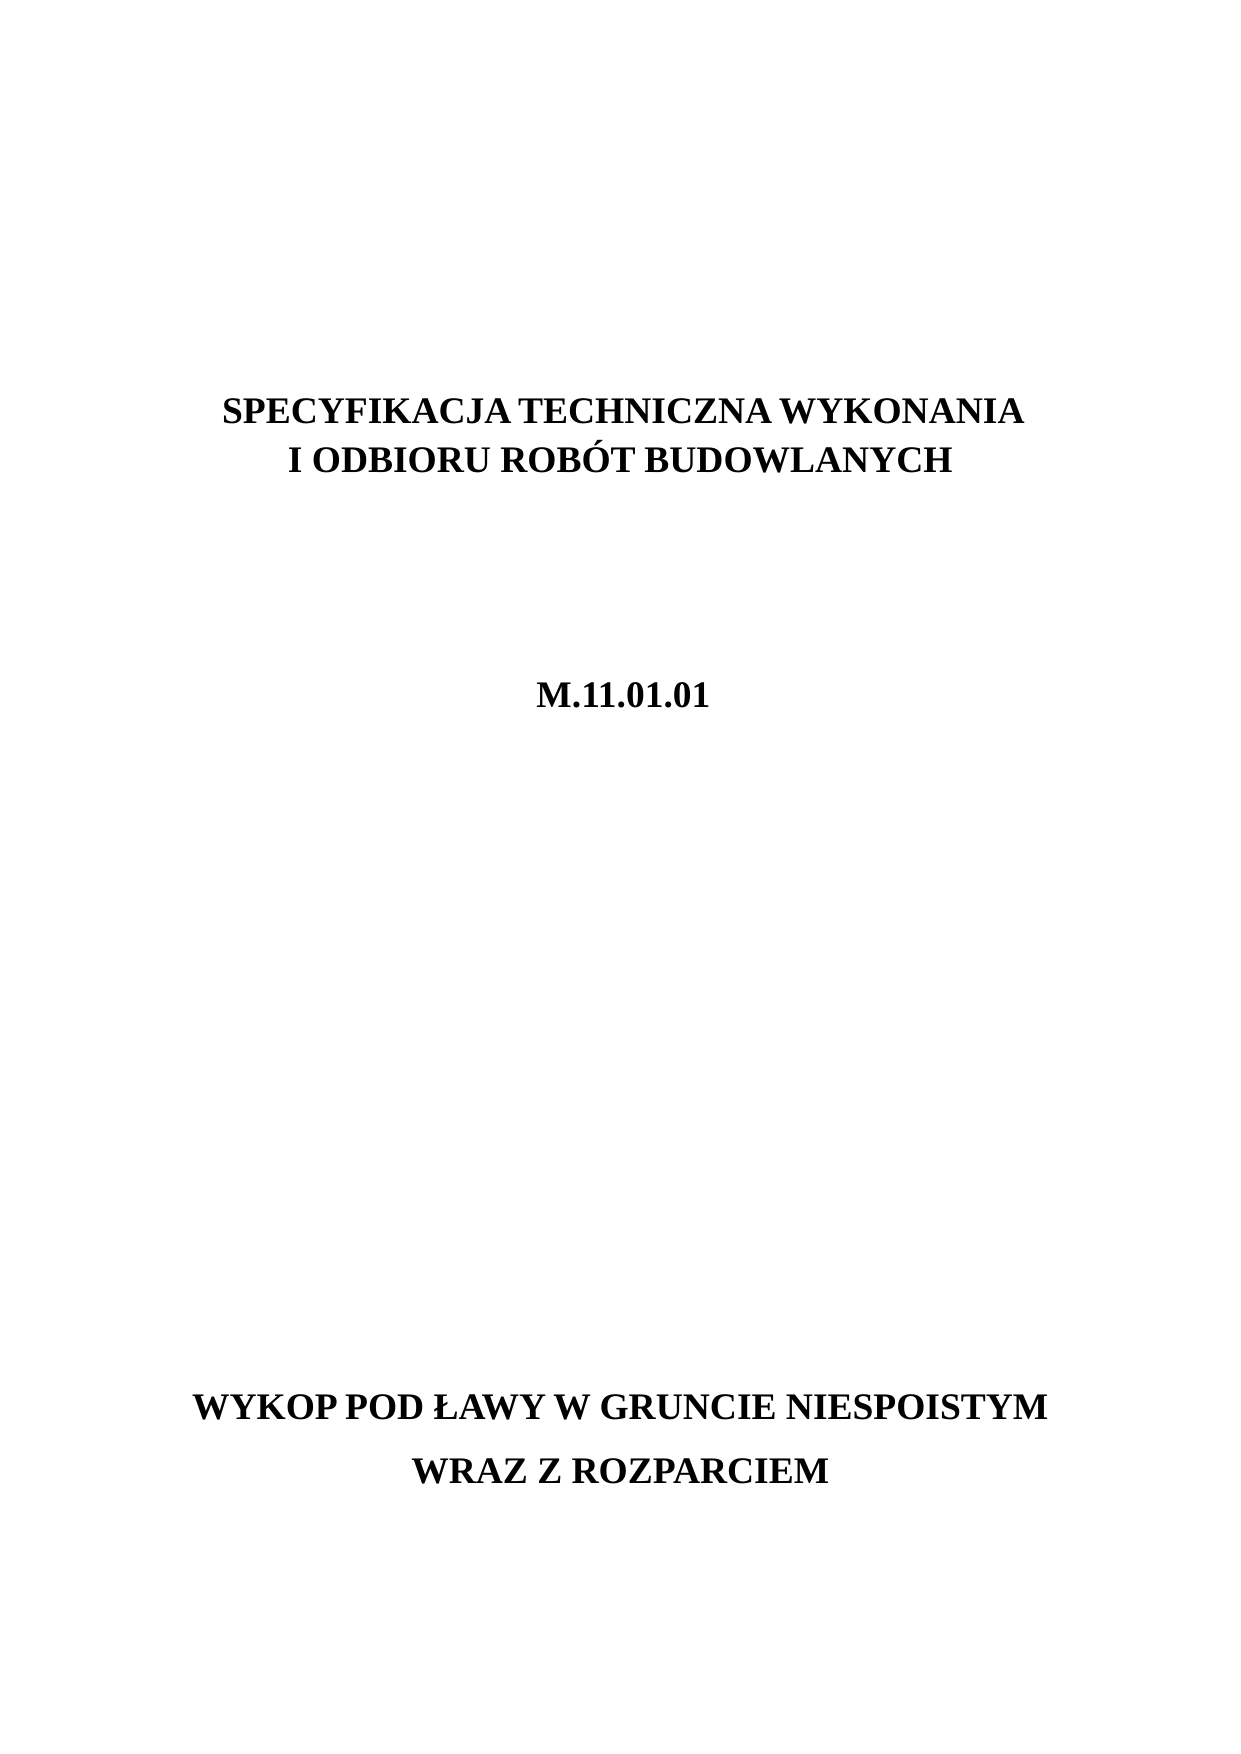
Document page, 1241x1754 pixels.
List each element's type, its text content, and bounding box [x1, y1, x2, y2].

text M.11.01.01 [118, 672, 1122, 716]
text SPECYFIKACJA TECHNICZNA WYKONANIA [118, 389, 1122, 432]
text I ODBIORU ROBÓT BUDOWLANYCH [118, 438, 1122, 481]
text WRAZ Z ROZPARCIEM [118, 1449, 1122, 1492]
text WYKOP POD ŁAWY W GRUNCIE NIESPOISTYM [118, 1384, 1122, 1427]
